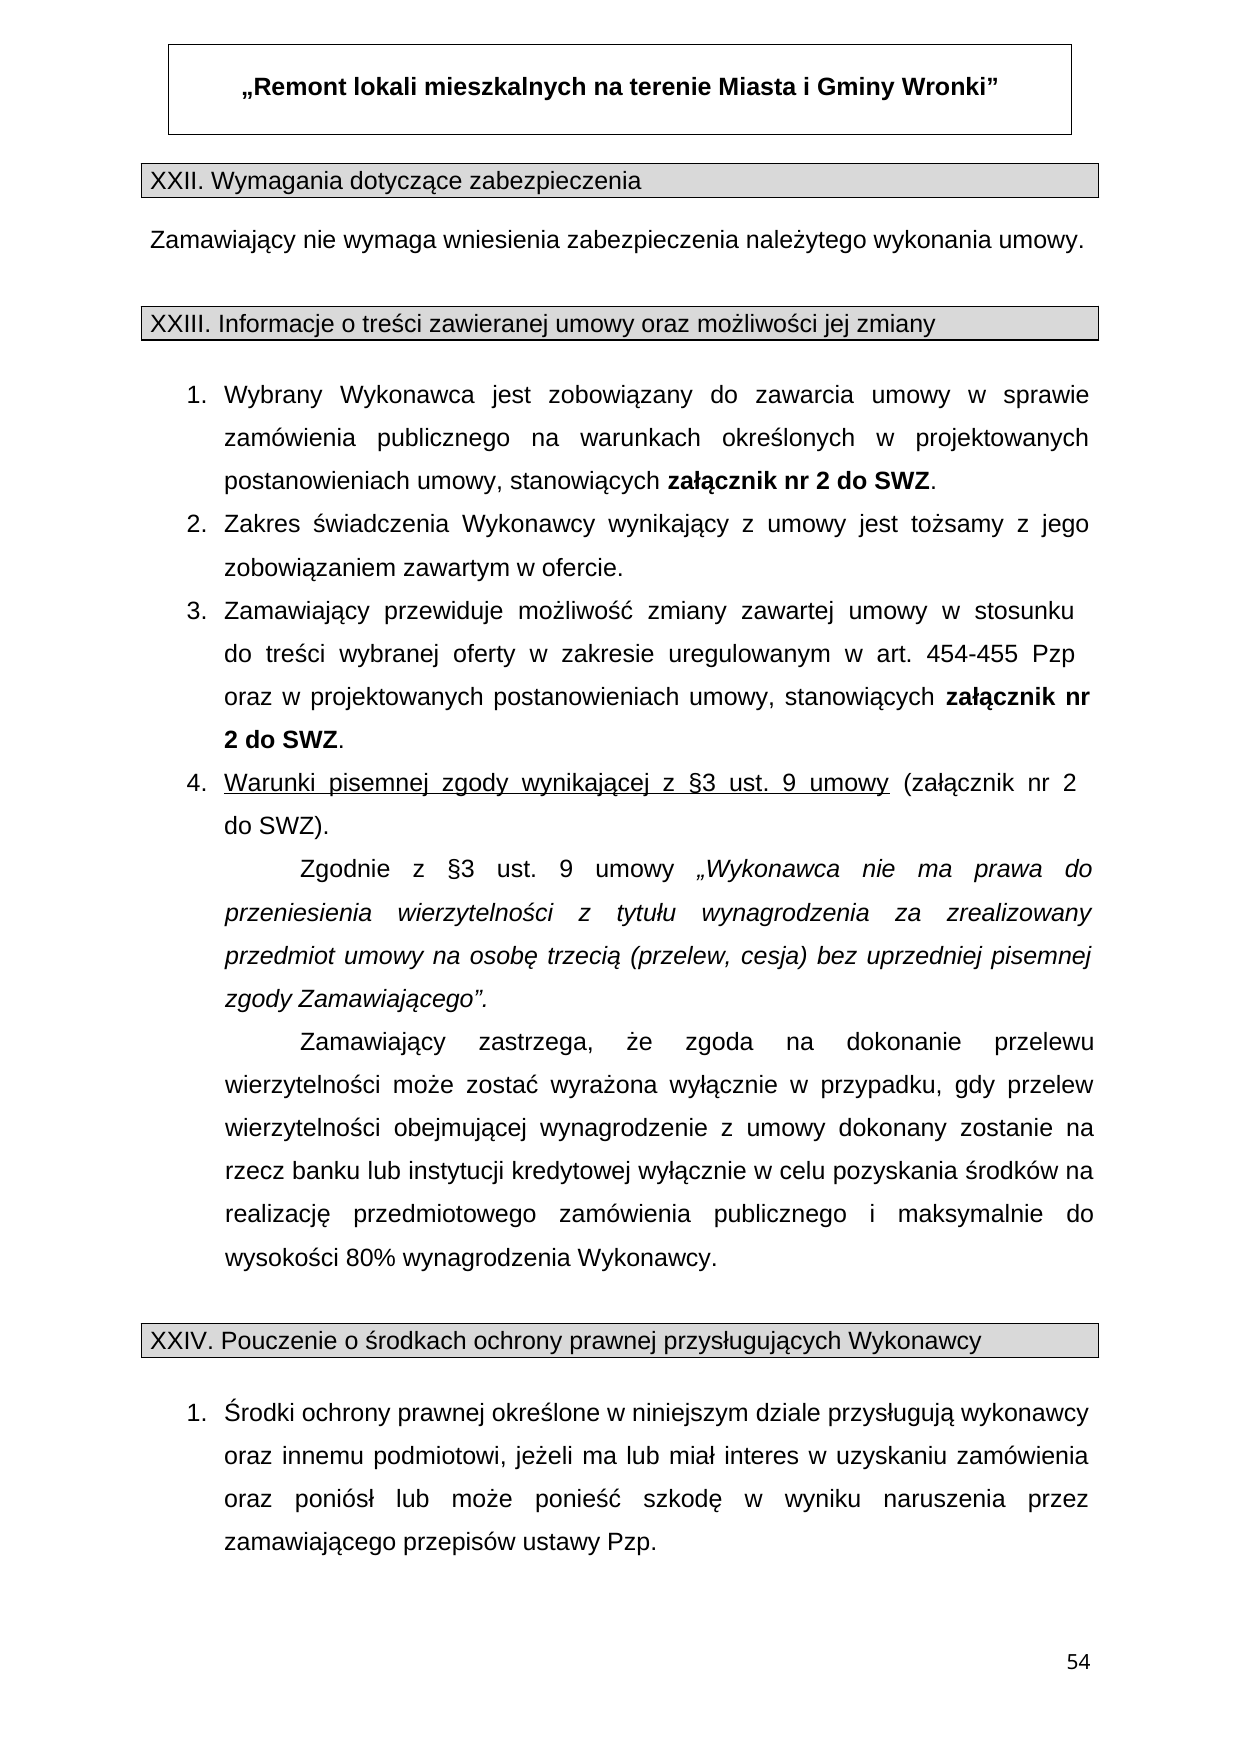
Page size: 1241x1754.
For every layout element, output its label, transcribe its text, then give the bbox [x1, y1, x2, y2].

list Środki ochrony prawnej określone w niniejszym dziale przysługują wykonawcy oraz innemu podmiotowi, jeżeli ma lub miał interes w uzyskaniu zamówienia oraz poniósł lub może ponieść szkodę w wyniku naruszenia przez zamawiającego przepisów ustawy Pzp. [186, 1397, 1090, 1556]
subtitle XXIII. Informacje o treści zawieranej umowy oraz możliwości jej zmiany [142, 307, 1098, 339]
list Warunki pisemnej zgody wynikającej z §3 ust. 9 umowy (załącznik nr 2 do SWZ). [186, 768, 1090, 840]
list Zamawiający przewiduje możliwość zmiany zawartej umowy w stosunku do treści wybranej oferty w zakresie uregulowanym w art. 454-455 Pzp oraz w projektowanych postanowieniach umowy, stanowiących załącznik nr 2 do SWZ. [186, 596, 1090, 754]
subtitle XXII. Wymagania dotyczące zabezpieczenia [142, 164, 1098, 197]
list Zakres świadczenia Wykonawcy wynikający z umowy jest tożsamy z jego zobowiązaniem zawartym w ofercie. [186, 509, 1090, 581]
text Zamawiający nie wymaga wniesienia zabezpieczenia należytego wykonania umowy. [150, 225, 1090, 254]
list Zamawiający zastrzega, że zgoda na dokonanie przelewu wierzytelności może zostać wyrażona wyłącznie w przypadku, gdy przelew wierzytelności obejmującej wynagrodzenie z umowy dokonany zostanie na rzecz banku lub instytucji kredytowej wyłącznie w celu pozyskania środków na realizację przedmiotowego zamówienia publicznego i maksymalnie do wysokości 80% wynagrodzenia Wykonawcy. [225, 1027, 1095, 1271]
subtitle XXIV. Pouczenie o środkach ochrony prawnej przysługujących Wykonawcy [142, 1324, 1098, 1357]
list Wybrany Wykonawca jest zobowiązany do zawarcia umowy w sprawie zamówienia publicznego na warunkach określonych w projektowanych postanowieniach umowy, stanowiących załącznik nr 2 do SWZ. [186, 380, 1090, 495]
list Zgodnie z §3 ust. 9 umowy „Wykonawca nie ma prawa do przeniesienia wierzytelności z tytułu wynagrodzenia za zrealizowany przedmiot umowy na osobę trzecią (przelew, cesja) bez uprzedniej pisemnej zgody Zamawiającego”. [225, 854, 1095, 1012]
